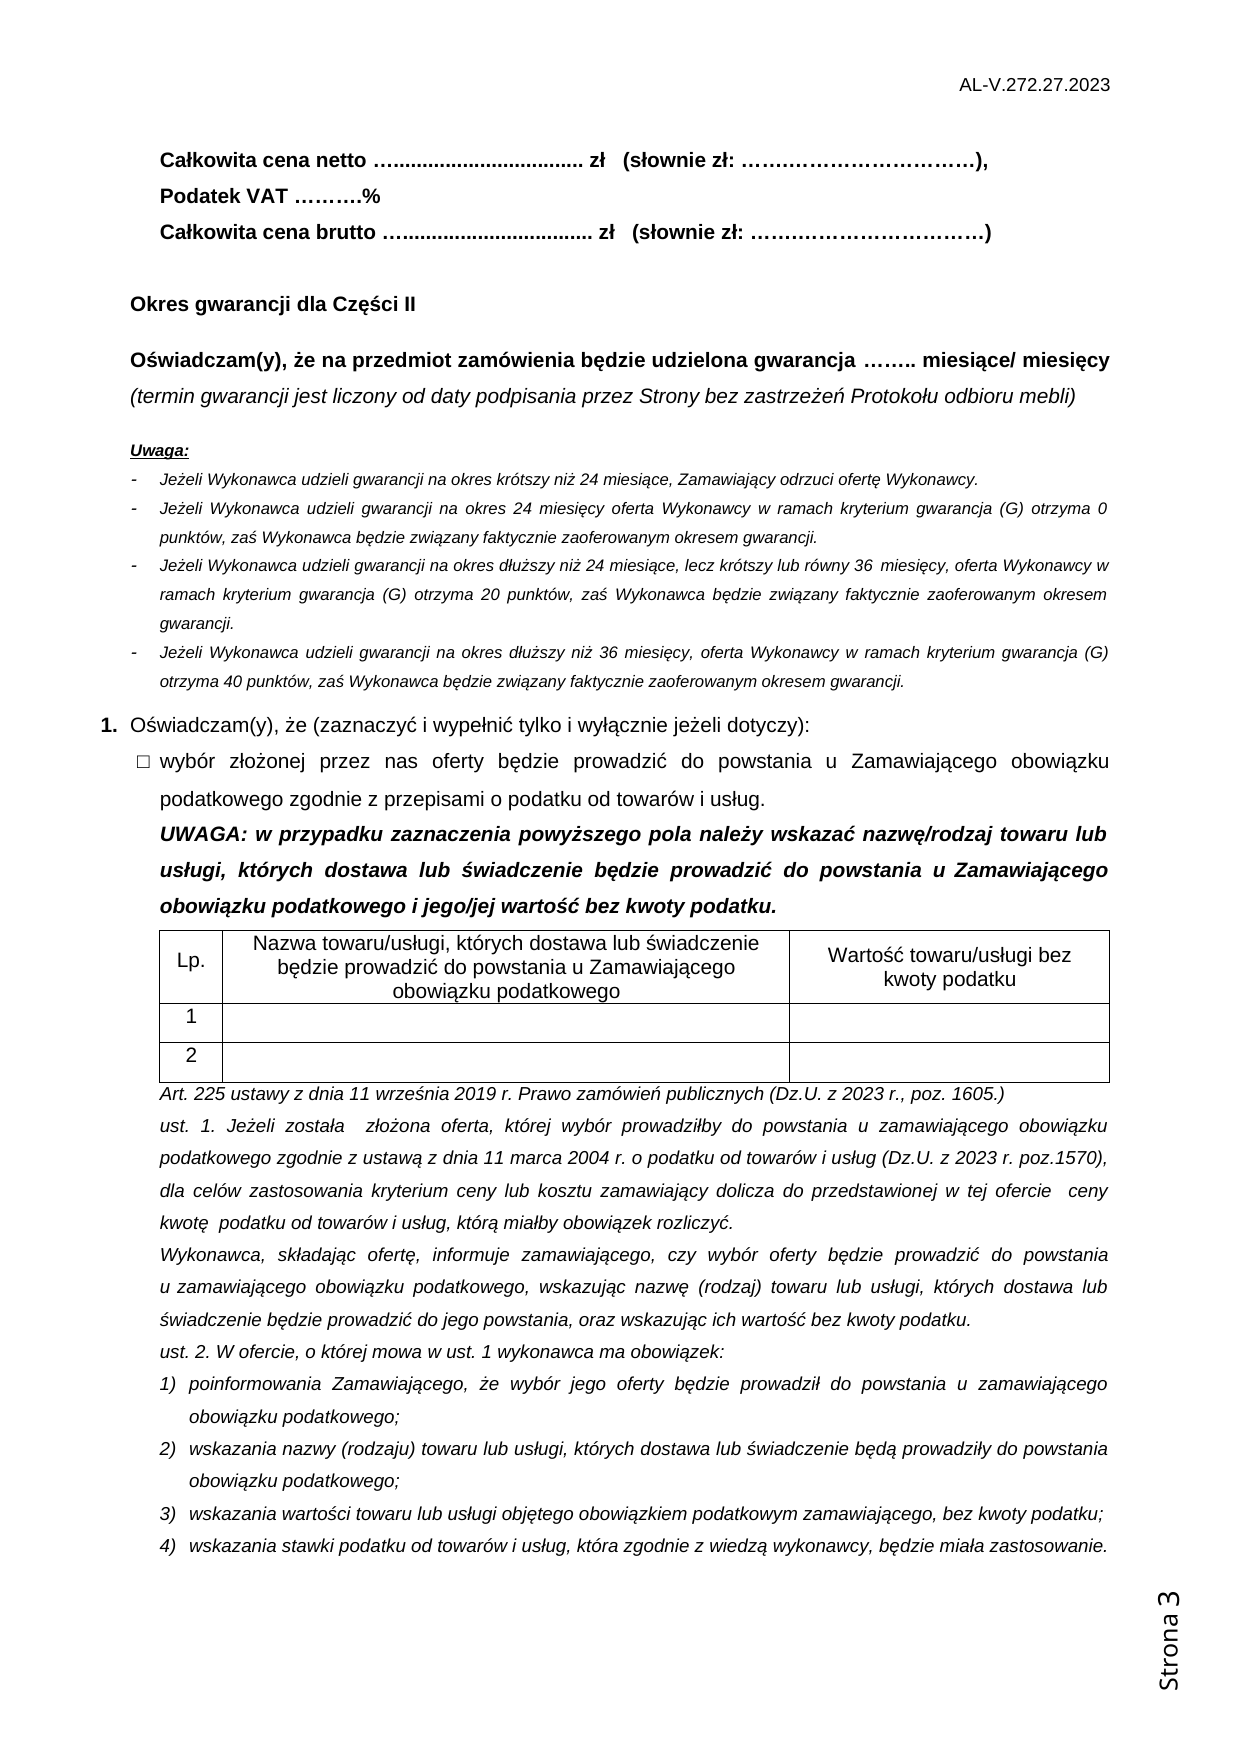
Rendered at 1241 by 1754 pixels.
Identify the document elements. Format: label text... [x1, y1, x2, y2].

table_cell [223, 1004, 789, 1042]
table_header Wartość towaru/usługi bez kwoty podatku [790, 931, 1109, 1003]
table_cell 2 [160, 1043, 222, 1082]
text UWAGA: w przypadku zaznaczenia powyższego pola należy wskazać nazwę/rodzaj towaru lub usługi, których dostawa lub świadczenie będzie prowadzić do powstania u Zamawiającego obowiązku podatkowego i jego/jej wartość bez kwoty podatku. [159, 822, 1110, 918]
text Całkowita cena netto …................................. zł (słownie zł: …….………………………), Podatek VAT ……….% [159, 148, 1110, 208]
list Jeżeli Wykonawca udzieli gwarancji na okres 24 miesięcy oferta Wykonawcy w ramach kryterium gwarancja (G) otrzyma 0 punktów, zaś Wykonawca będzie związany faktycznie zaoferowanym okresem gwarancji. [130, 498, 1110, 547]
text ust. 2. W ofercie, o której mowa w ust. 1 wykonawca ma obowiązek: [159, 1341, 1110, 1362]
table_cell 1 [160, 1004, 222, 1042]
list Oświadczam(y), że na przedmiot zamówienia będzie udzielona gwarancja …….. miesiące/ miesięcy (termin gwarancji jest liczony od daty podpisania przez Strony bez zastrzeżeń Protokołu odbioru mebli) [130, 348, 1110, 408]
text Całkowita cena brutto …................................. zł (słownie zł: …….………………………) [159, 219, 1110, 243]
list wskazania nazwy (rodzaju) towaru lub usługi, których dostawa lub świadczenie będą prowadziły do powstania obowiązku podatkowego; [159, 1438, 1110, 1492]
list Jeżeli Wykonawca udzieli gwarancji na okres krótszy niż 24 miesiące, Zamawiający odrzuci ofertę Wykonawcy. [130, 470, 1110, 489]
list wskazania wartości towaru lub usługi objętego obowiązkiem podatkowym zamawiającego, bez kwoty podatku; [159, 1502, 1110, 1524]
list wskazania stawki podatku od towarów i usług, która zgodnie z wiedzą wykonawcy, będzie miała zastosowanie. [159, 1535, 1110, 1556]
table_cell [790, 1004, 1109, 1042]
list poinformowania Zamawiającego, że wybór jego oferty będzie prowadził do powstania u zamawiającego obowiązku podatkowego; [159, 1373, 1110, 1427]
list Jeżeli Wykonawca udzieli gwarancji na okres dłuższy niż 24 miesiące, lecz krótszy lub równy 36 miesięcy, oferta Wykonawcy w ramach kryterium gwarancja (G) otrzyma 20 punktów, zaś Wykonawca będzie związany faktycznie zaoferowanym okresem gwarancji. [130, 556, 1110, 633]
list wybór złożonej przez nas oferty będzie prowadzić do powstania u Zamawiającego obowiązku podatkowego zgodnie z przepisami o podatku od towarów i usług. [137, 748, 1110, 810]
text ust. 1. Jeżeli została złożona oferta, której wybór prowadziłby do powstania u zamawiającego obowiązku podatkowego zgodnie z ustawą z dnia 11 marca 2004 r. o podatku od towarów i usług (Dz.U. z 2023 r. poz.1570), dla celów zastosowania kryterium ceny lub kosztu zamawiający dolicza do przedstawionej w tej ofercie ceny kwotę podatku od towarów i usług, którą miałby obowiązek rozliczyć. [159, 1115, 1110, 1233]
list Jeżeli Wykonawca udzieli gwarancji na okres dłuższy niż 36 miesięcy, oferta Wykonawcy w ramach kryterium gwarancja (G) otrzyma 40 punktów, zaś Wykonawca będzie związany faktycznie zaoferowanym okresem gwarancji. [130, 642, 1110, 691]
table_header Lp. [160, 931, 222, 1003]
table_cell [790, 1043, 1109, 1082]
text Art. 225 ustawy z dnia 11 września 2019 r. Prawo zamówień publicznych (Dz.U. z 2023 r., poz. 1605.) [159, 1083, 1110, 1104]
table_header Nazwa towaru/usługi, których dostawa lub świadczenie będzie prowadzić do powstania u Zamawiającego obowiązku podatkowego [223, 931, 789, 1003]
list Uwaga: [130, 441, 1110, 460]
table_cell [223, 1043, 789, 1082]
text Wykonawca, składając ofertę, informuje zamawiającego, czy wybór oferty będzie prowadzić do powstania u zamawiającego obowiązku podatkowego, wskazując nazwę (rodzaj) towaru lub usługi, których dostawa lub świadczenie będzie prowadzić do jego powstania, oraz wskazując ich wartość bez kwoty podatku. [159, 1244, 1110, 1330]
list Oświadczam(y), że (zaznaczyć i wypełnić tylko i wyłącznie jeżeli dotyczy): [100, 713, 1110, 737]
list Okres gwarancji dla Części II [130, 291, 1110, 315]
